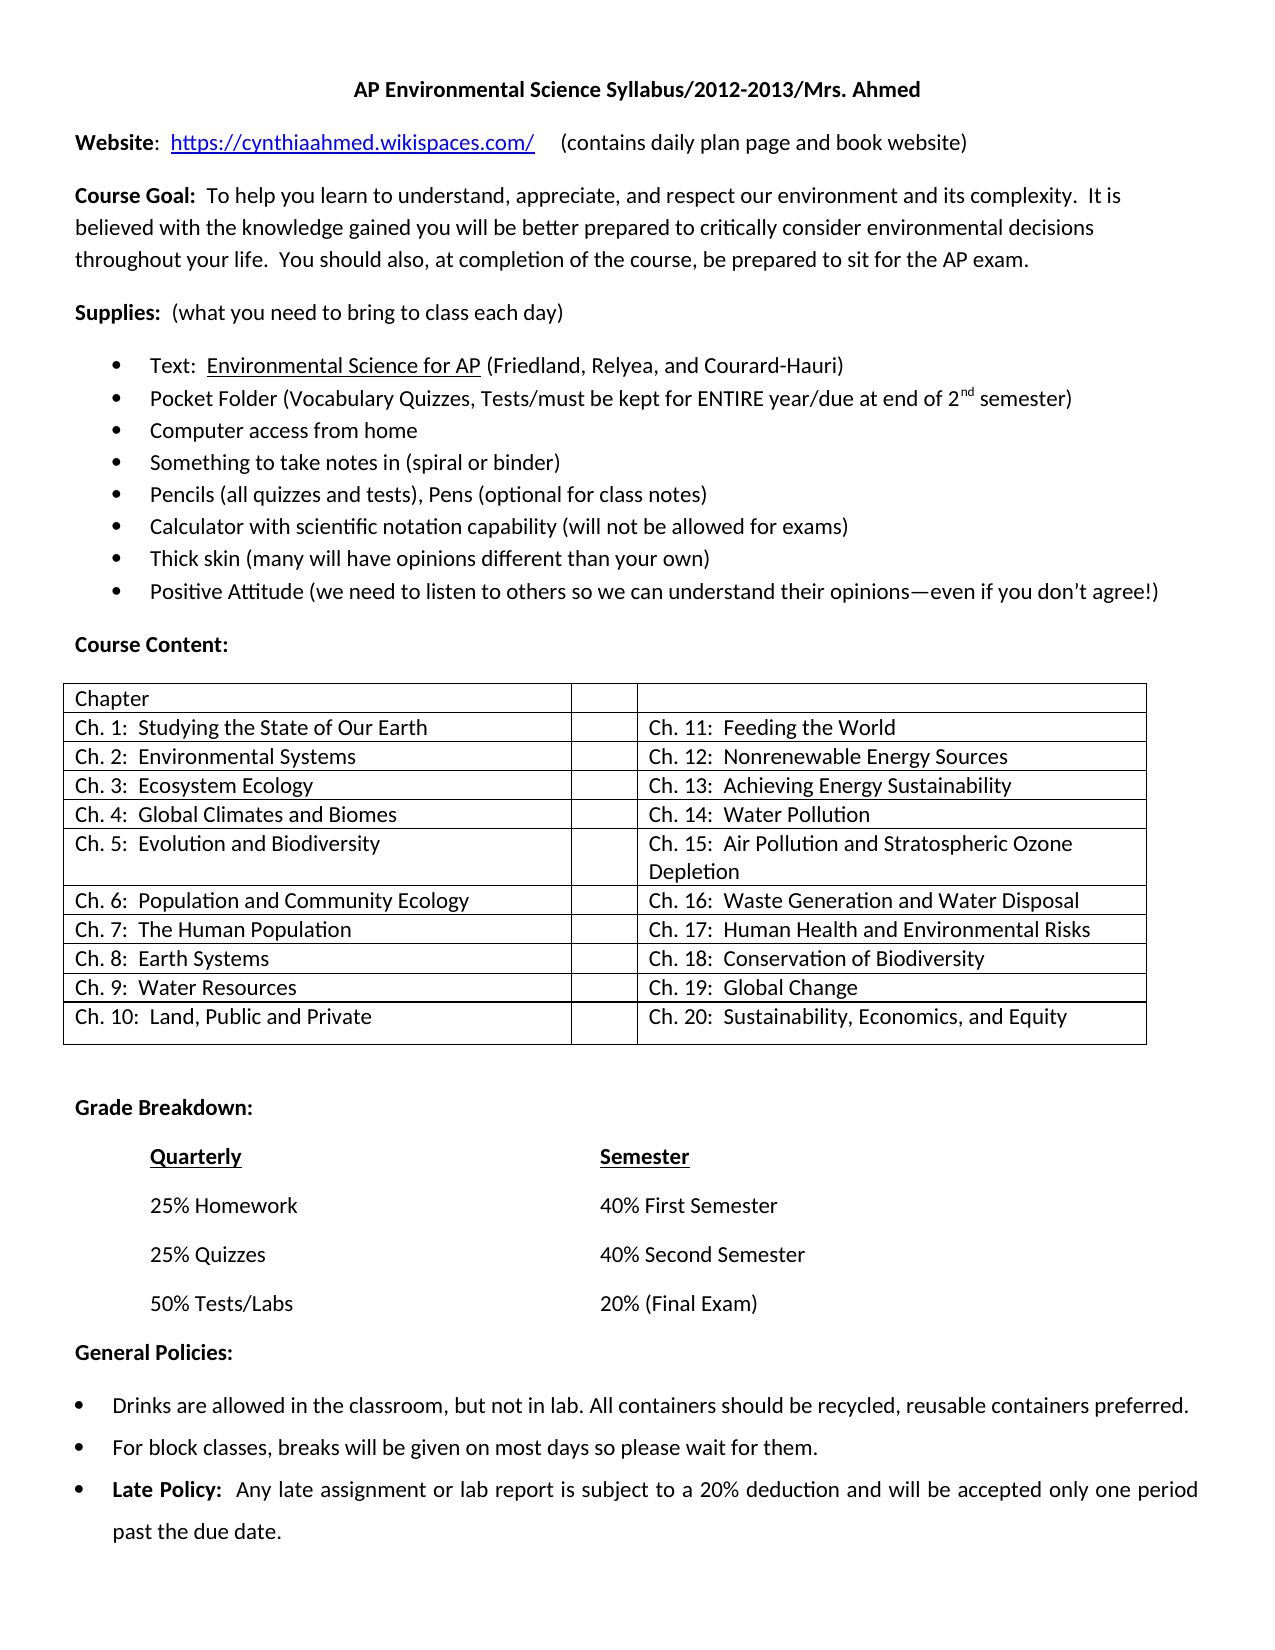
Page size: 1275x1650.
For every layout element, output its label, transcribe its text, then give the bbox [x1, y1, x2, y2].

table_cell Ch. 19: Global Change [638, 974, 1146, 1001]
table_cell [572, 1003, 637, 1044]
table_cell [572, 944, 637, 972]
table_cell Ch. 15: Air Pollution and Stratospheric Ozone Depletion [638, 829, 1146, 885]
text Website: https://cynthiaahmed.wikispaces.com/ (contains daily plan page and book website) [75, 128, 1200, 156]
list Positive Attitude (we need to listen to others so we can understand their opinions—even if you don’t agree!) [112, 577, 1200, 605]
table_cell [572, 800, 637, 828]
table_header [638, 684, 1146, 712]
table_header [572, 684, 637, 712]
list Computer access from home [112, 416, 1200, 444]
table_cell Ch. 6: Population and Community Ecology [64, 886, 571, 914]
list Text: Environmental Science for AP (Friedland, Relyea, and Courard-Hauri) [112, 351, 1200, 379]
table_cell Ch. 3: Ecosystem Ecology [64, 771, 571, 799]
table_cell Ch. 11: Feeding the World [638, 713, 1146, 741]
table_cell [572, 974, 637, 1001]
text 25% Homework 40% First Semester [75, 1191, 1200, 1219]
table_cell Ch. 4: Global Climates and Biomes [64, 800, 571, 828]
list Something to take notes in (spiral or binder) [112, 448, 1200, 476]
text General Policies: [75, 1338, 1200, 1366]
table_cell Ch. 13: Achieving Energy Sustainability [638, 771, 1146, 799]
table_cell Ch. 16: Waste Generation and Water Disposal [638, 886, 1146, 914]
table_cell Ch. 9: Water Resources [64, 974, 571, 1001]
list Thick skin (many will have opinions different than your own) [112, 544, 1200, 573]
text 50% Tests/Labs 20% (Final Exam) [75, 1289, 1200, 1317]
table_cell Ch. 10: Land, Public and Private [64, 1003, 571, 1044]
table_cell Ch. 2: Environmental Systems [64, 742, 571, 770]
table_cell [572, 829, 637, 885]
list For block classes, breaks will be given on most days so please wait for them. [75, 1433, 1200, 1461]
text Quarterly Semester [75, 1142, 1200, 1170]
table_cell Ch. 20: Sustainability, Economics, and Equity [638, 1003, 1146, 1044]
table_cell Ch. 1: Studying the State of Our Earth [64, 713, 571, 741]
list Late Policy: Any late assignment or lab report is subject to a 20% deduction and will be accepted only one period past the due date. [75, 1475, 1200, 1545]
list Pocket Folder (Vocabulary Quizzes, Tests/must be kept for ENTIRE year/due at end of 2nd semester) [112, 384, 1200, 412]
table_header Chapter [64, 684, 571, 712]
text Course Goal: To help you learn to understand, appreciate, and respect our environment and its complexity. It is believed with the knowledge gained you will be better prepared to critically consider environmental decisions throughout your life. You should also, at completion of the course, be prepared to sit for the AP exam. [75, 181, 1200, 273]
table_cell Ch. 5: Evolution and Biodiversity [64, 829, 571, 885]
text AP Environmental Science Syllabus/2012-2013/Mrs. Ahmed [75, 75, 1200, 103]
table_cell Ch. 7: The Human Population [64, 915, 571, 943]
list Calculator with scientific notation capability (will not be allowed for exams) [112, 512, 1200, 540]
table_cell [572, 713, 637, 741]
table_cell [572, 771, 637, 799]
list Pencils (all quizzes and tests), Pens (optional for class notes) [112, 480, 1200, 508]
table_cell Ch. 12: Nonrenewable Energy Sources [638, 742, 1146, 770]
text Supplies: (what you need to bring to class each day) [75, 298, 1200, 326]
table_cell Ch. 18: Conservation of Biodiversity [638, 944, 1146, 972]
text Course Content: [75, 630, 1200, 658]
table_cell [572, 915, 637, 943]
table_cell Ch. 14: Water Pollution [638, 800, 1146, 828]
table_cell [572, 742, 637, 770]
table_cell Ch. 8: Earth Systems [64, 944, 571, 972]
text 25% Quizzes 40% Second Semester [75, 1240, 1200, 1268]
table_cell [572, 886, 637, 914]
list Drinks are allowed in the classroom, but not in lab. All containers should be recycled, reusable containers preferred. [75, 1391, 1200, 1419]
table_cell Ch. 17: Human Health and Environmental Risks [638, 915, 1146, 943]
text Grade Breakdown: [75, 1093, 1200, 1122]
